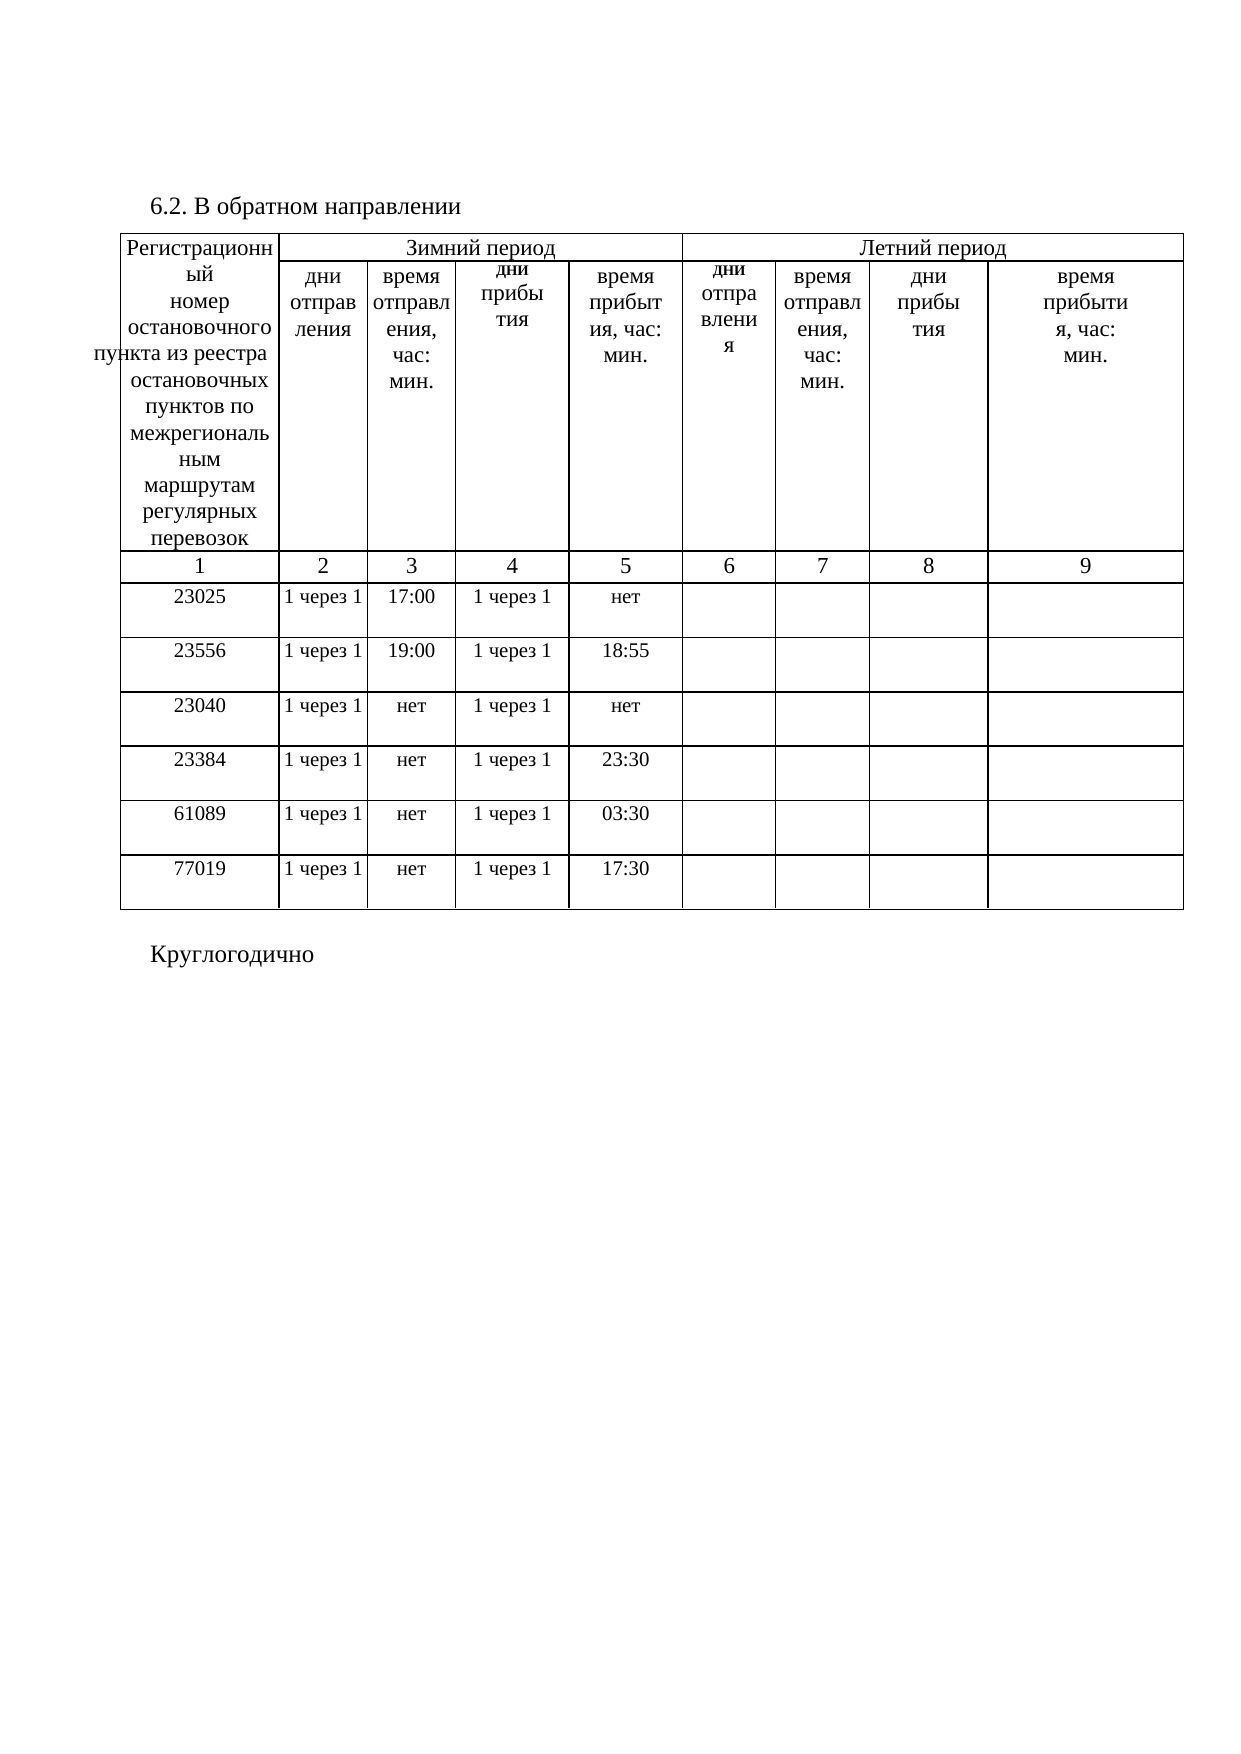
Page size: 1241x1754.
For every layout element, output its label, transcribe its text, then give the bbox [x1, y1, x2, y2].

table_cell 1 через 1 [456, 856, 568, 908]
table_cell 9 [989, 552, 1183, 582]
table_cell [776, 584, 869, 637]
table_cell дни отправ ления [280, 262, 367, 550]
table_cell 1 через 1 [456, 747, 568, 800]
table_cell 8 [870, 552, 987, 582]
table_cell [776, 693, 869, 745]
table_cell 3 [368, 552, 455, 582]
table_cell ДНИ отпра влени я [683, 262, 775, 550]
table_cell 23384 [121, 747, 278, 800]
table_cell [989, 693, 1183, 745]
table_cell [776, 747, 869, 800]
table_cell 61089 [121, 801, 278, 854]
table_header Регистрационный номер остановочного пункта из реестра остановочных пунктов по межрегиональным маршрутам регулярных перевозок [121, 234, 278, 550]
table_cell [989, 801, 1183, 854]
table_cell нет [368, 856, 455, 908]
table_cell [989, 747, 1183, 800]
table_cell нет [368, 801, 455, 854]
table_cell 1 через 1 [280, 747, 367, 800]
table_cell [683, 747, 775, 800]
table_header Летний период [683, 234, 1183, 260]
table_cell нет [570, 693, 682, 745]
table_cell время прибыти я, час: мин. [989, 262, 1183, 550]
table_header Зимний период [280, 234, 682, 260]
table_cell нет [368, 693, 455, 745]
table_cell 03:30 [570, 801, 682, 854]
table_cell время отправл ения, час: мин. [368, 262, 455, 550]
table_cell нет [368, 747, 455, 800]
table_cell 23:30 [570, 747, 682, 800]
table_cell 23040 [121, 693, 278, 745]
table_cell 1 [121, 552, 278, 582]
table_cell 1 через 1 [456, 584, 568, 637]
table_cell 23556 [121, 638, 278, 691]
table_cell [989, 638, 1183, 691]
table_cell [870, 638, 987, 691]
table_cell 1 через 1 [280, 693, 367, 745]
table_cell 1 через 1 [280, 638, 367, 691]
text Круглогодично [150, 939, 1090, 967]
table_cell 7 [776, 552, 869, 582]
table_cell 17:30 [570, 856, 682, 908]
table_cell дни прибы тия [870, 262, 987, 550]
table_cell время отправл ения, час: мин. [776, 262, 869, 550]
table_cell 6 [683, 552, 775, 582]
table_cell 1 через 1 [280, 856, 367, 908]
table_cell [989, 584, 1183, 637]
table_cell [870, 693, 987, 745]
table_cell 17:00 [368, 584, 455, 637]
table_cell 1 через 1 [456, 638, 568, 691]
table_cell [776, 801, 869, 854]
table_cell ДНИ прибы тия [456, 262, 568, 550]
table_cell [683, 638, 775, 691]
table_cell [683, 856, 775, 908]
table_cell 1 через 1 [280, 801, 367, 854]
table_cell 4 [456, 552, 568, 582]
table_cell [989, 856, 1183, 908]
table_cell 23025 [121, 584, 278, 637]
table_cell 5 [570, 552, 682, 582]
table_cell 1 через 1 [280, 584, 367, 637]
table_cell 1 через 1 [456, 693, 568, 745]
table_cell [870, 856, 987, 908]
table_cell [870, 747, 987, 800]
table_cell [776, 638, 869, 691]
table_cell время прибыт ия, час: мин. [570, 262, 682, 550]
table_cell 2 [280, 552, 367, 582]
table_cell 77019 [121, 856, 278, 908]
table_cell 19:00 [368, 638, 455, 691]
table_cell [870, 801, 987, 854]
table_cell [683, 584, 775, 637]
table_cell [776, 856, 869, 908]
text 6.2. В обратном направлении [150, 191, 1090, 220]
table_cell нет [570, 584, 682, 637]
table_cell 1 через 1 [456, 801, 568, 854]
table_cell [683, 801, 775, 854]
table_cell [683, 693, 775, 745]
table_cell 18:55 [570, 638, 682, 691]
table_cell [870, 584, 987, 637]
